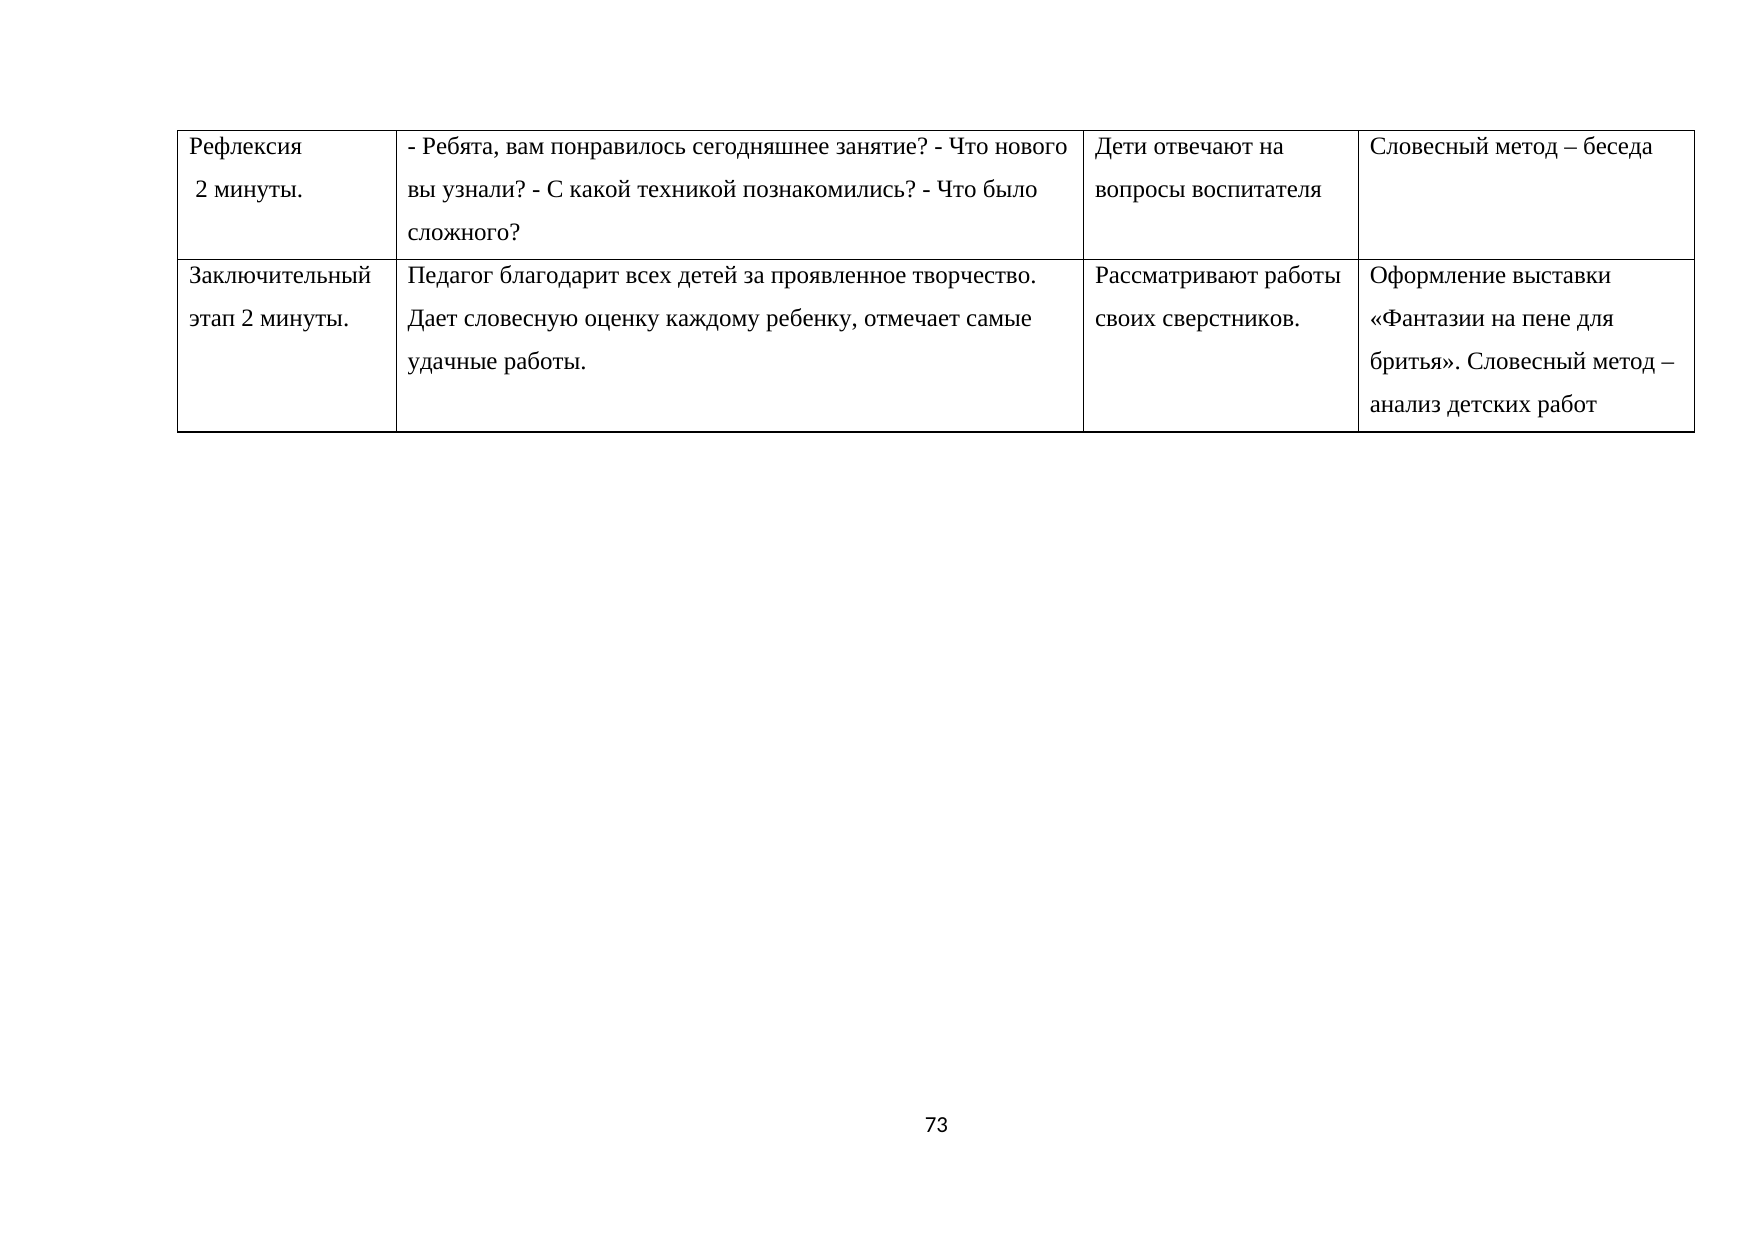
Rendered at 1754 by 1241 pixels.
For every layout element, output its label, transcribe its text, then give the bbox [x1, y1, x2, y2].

table_cell Рассматривают работы своих сверстников. [1084, 260, 1358, 431]
table_cell Педагог благодарит всех детей за проявленное творчество. Дает словесную оценку каждому ребенку, отмечает самые удачные работы. [397, 260, 1083, 431]
table_cell Словесный метод – беседа [1359, 131, 1694, 259]
table_cell Оформление выставки «Фантазии на пене для бритья». Словесный метод – анализ детских работ [1359, 260, 1694, 431]
table_cell Рефлексия 2 минуты. [178, 131, 396, 259]
table_cell Дети отвечают на вопросы воспитателя [1084, 131, 1358, 259]
table_cell Заключительный этап 2 минуты. [178, 260, 396, 431]
table_cell - Ребята, вам понравилось сегодняшнее занятие? - Что нового вы узнали? - С какой техникой познакомились? - Что было сложного? [397, 131, 1083, 259]
